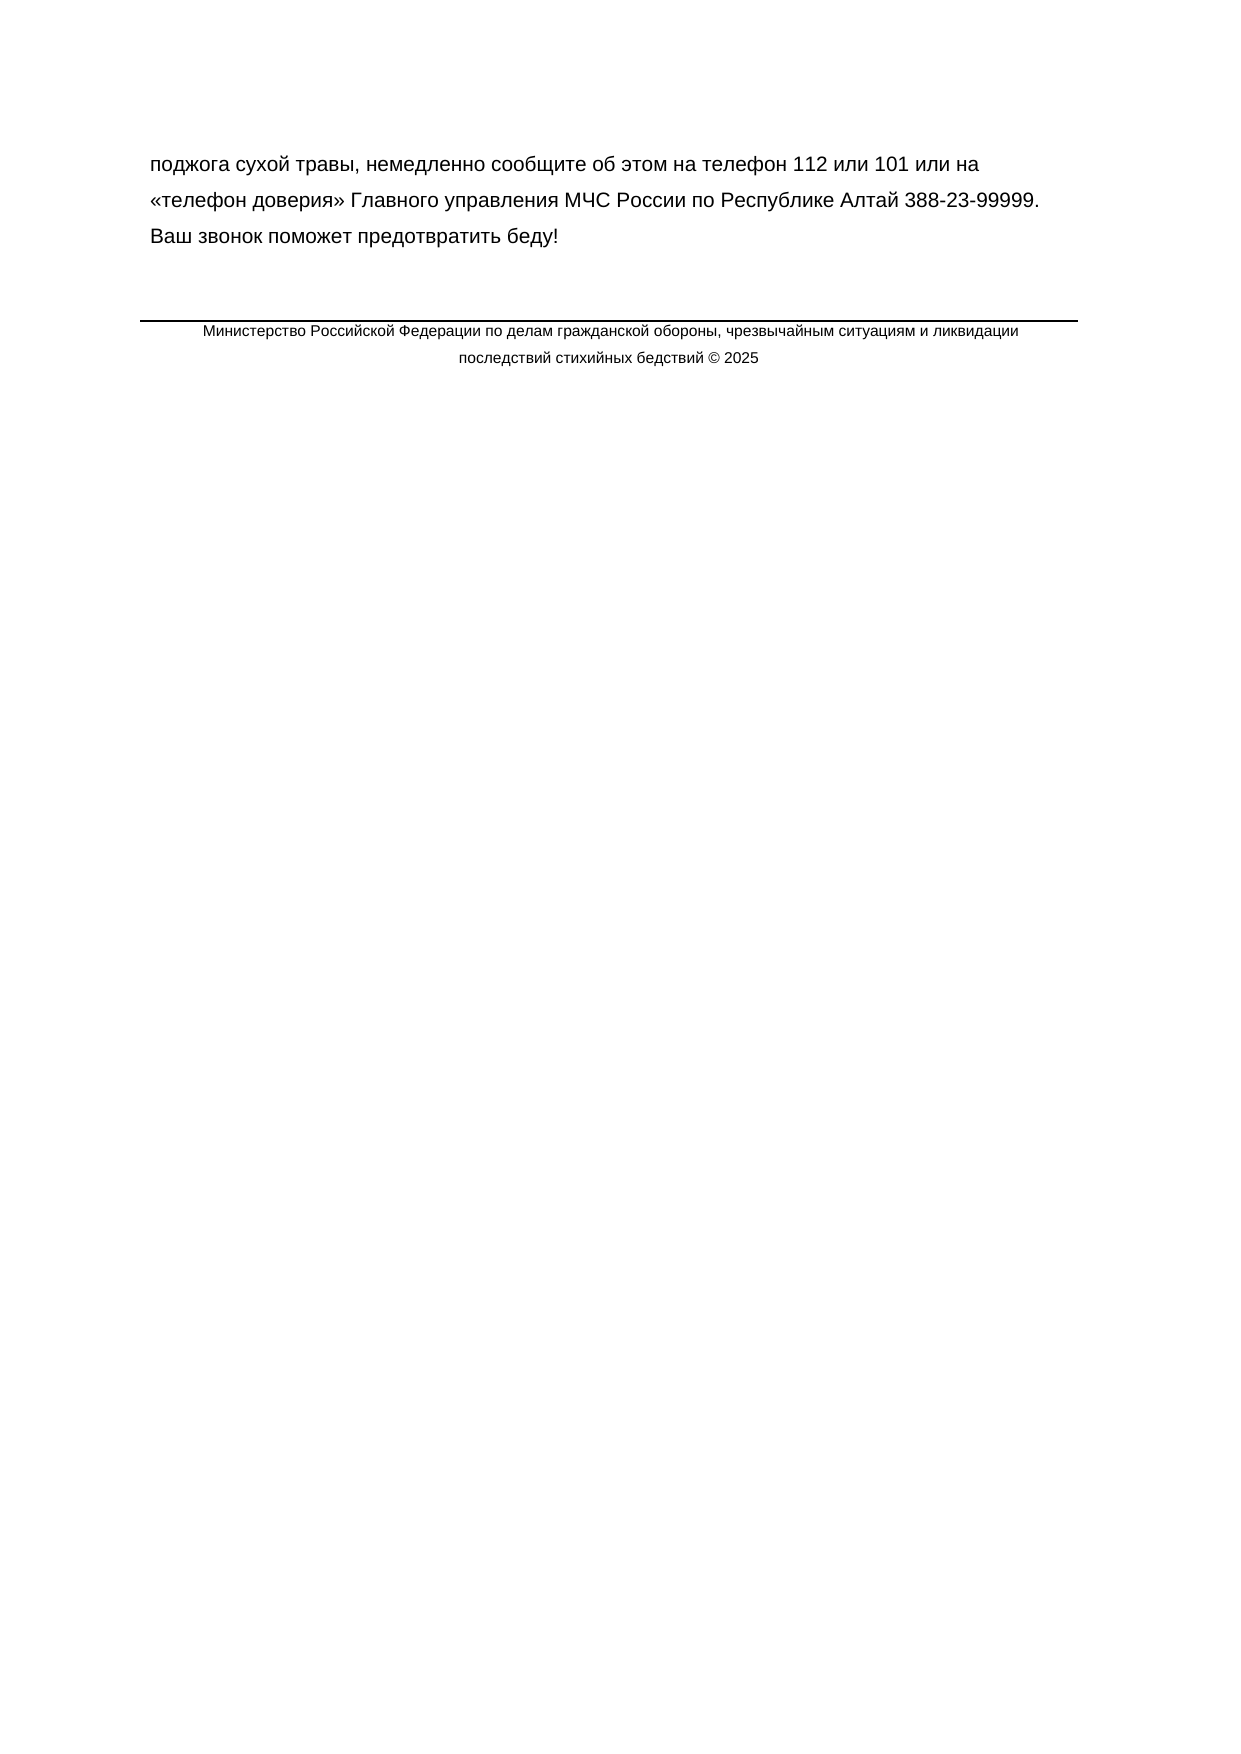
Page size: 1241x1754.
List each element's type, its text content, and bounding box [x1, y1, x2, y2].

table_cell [140, 150, 1078, 320]
table_cell Министерство Российской Федерации по делам гражданской обороны, чрезвычайным ситуациям и ликвидации последствий стихийных бедствий © 2025 [140, 322, 1078, 404]
